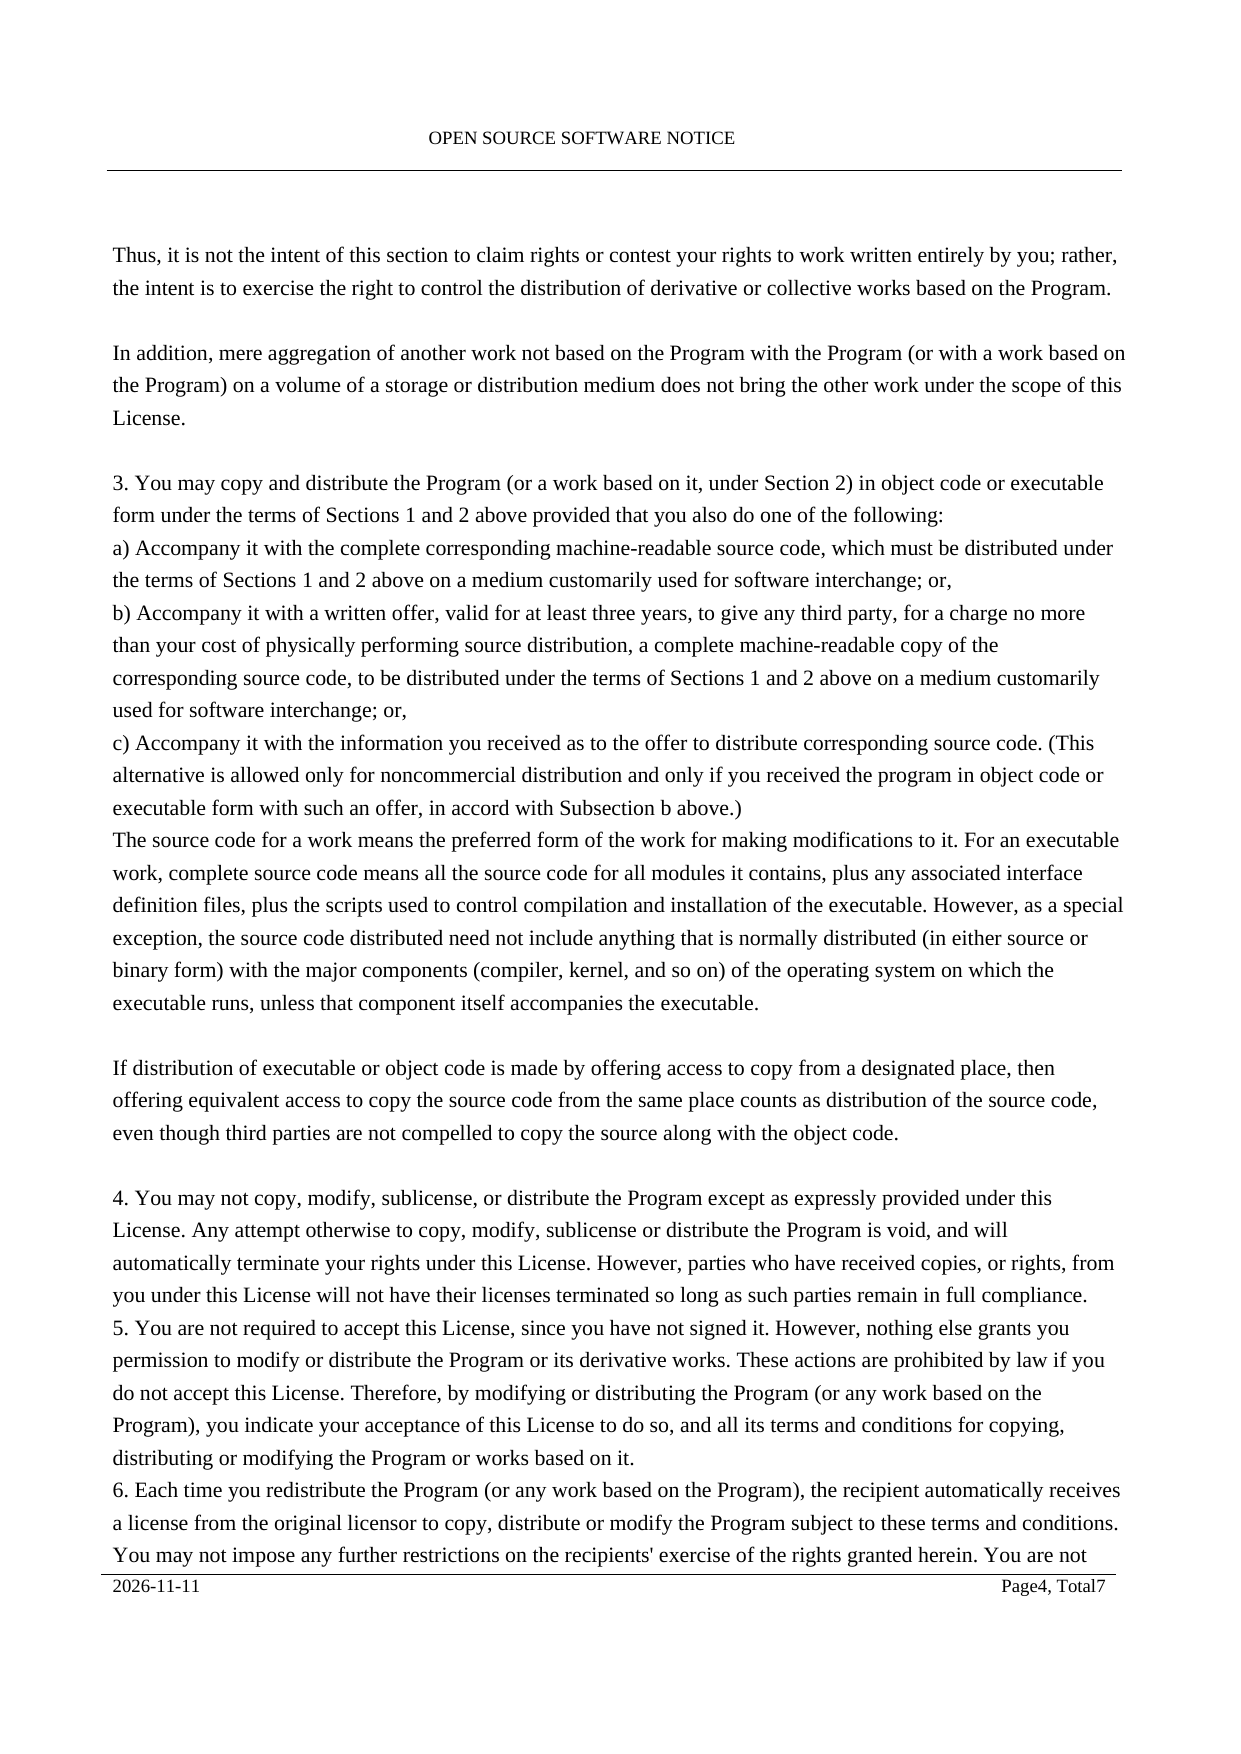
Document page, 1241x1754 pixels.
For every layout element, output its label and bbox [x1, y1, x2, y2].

text [112, 206, 1128, 1571]
